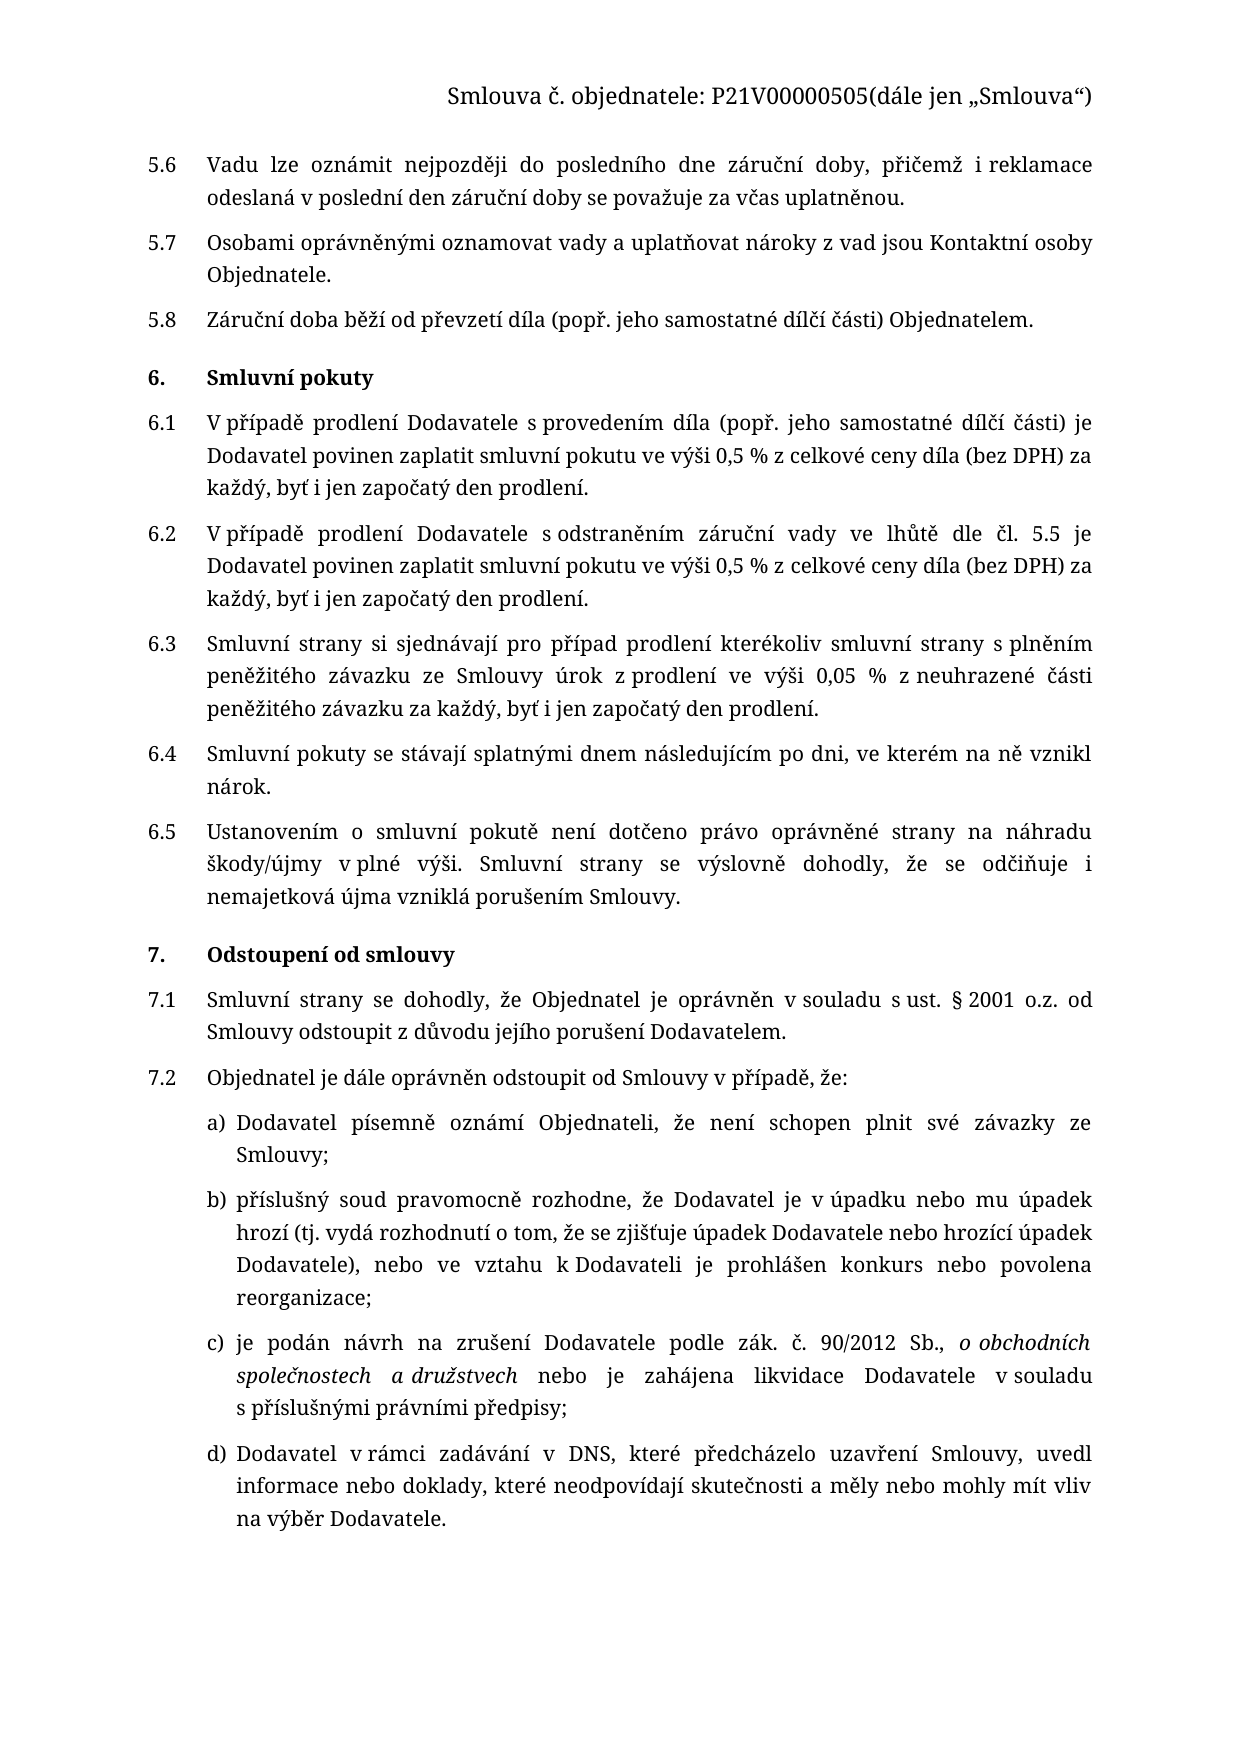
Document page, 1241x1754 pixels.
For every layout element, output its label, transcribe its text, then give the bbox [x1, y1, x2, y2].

list V případě prodlení Dodavatele s provedením díla (popř. jeho samostatné dílčí části) je Dodavatel povinen zaplatit smluvní pokutu ve výši 0,5 % z celkové ceny díla (bez DPH) za každý, byť i jen započatý den prodlení. [148, 408, 1093, 502]
list Odstoupení od smlouvy [148, 940, 1093, 968]
list Smluvní pokuty [148, 363, 1093, 392]
list Osobami oprávněnými oznamovat vady a uplatňovat nároky z vad jsou Kontaktní osoby Objednatele. [148, 228, 1093, 289]
list Smluvní pokuty se stávají splatnými dnem následujícím po dni, ve kterém na ně vznikl nárok. [148, 739, 1093, 800]
list Záruční doba běží od převzetí díla (popř. jeho samostatné dílčí části) Objednatelem. [148, 306, 1093, 334]
list příslušný soud pravomocně rozhodne, že Dodavatel je v úpadku nebo mu úpadek hrozí (tj. vydá rozhodnutí o tom, že se zjišťuje úpadek Dodavatele nebo hrozící úpadek Dodavatele), nebo ve vztahu k Dodavateli je prohlášen konkurs nebo povolena reorganizace; [207, 1185, 1093, 1312]
list Dodavatel v rámci zadávání v DNS, které předcházelo uzavření Smlouvy, uvedl informace nebo doklady, které neodpovídají skutečnosti a měly nebo mohly mít vliv na výběr Dodavatele. [207, 1439, 1093, 1532]
list Objednatel je dále oprávněn odstoupit od Smlouvy v případě, že: [148, 1063, 1093, 1091]
list V případě prodlení Dodavatele s odstraněním záruční vady ve lhůtě dle čl. 5.5 je Dodavatel povinen zaplatit smluvní pokutu ve výši 0,5 % z celkové ceny díla (bez DPH) za každý, byť i jen započatý den prodlení. [148, 519, 1093, 612]
list je podán návrh na zrušení Dodavatele podle zák. č. 90/2012 Sb., o obchodních společnostech a družstvech nebo je zahájena likvidace Dodavatele v souladu s příslušnými právními předpisy; [207, 1328, 1093, 1422]
list Vadu lze oznámit nejpozději do posledního dne záruční doby, přičemž i reklamace odeslaná v poslední den záruční doby se považuje za včas uplatněnou. [148, 150, 1093, 211]
list Ustanovením o smluvní pokutě není dotčeno právo oprávněné strany na náhradu škody/újmy v plné výši. Smluvní strany se výslovně dohodly, že se odčiňuje i nemajetková újma vzniklá porušením Smlouvy. [148, 817, 1093, 911]
list Smluvní strany se dohodly, že Objednatel je oprávněn v souladu s ust. § 2001 o.z. od Smlouvy odstoupit z důvodu jejího porušení Dodavatelem. [148, 985, 1093, 1046]
list Smluvní strany si sjednávají pro případ prodlení kterékoliv smluvní strany s plněním peněžitého závazku ze Smlouvy úrok z prodlení ve výši 0,05 % z neuhrazené části peněžitého závazku za každý, byť i jen započatý den prodlení. [148, 629, 1093, 723]
list Dodavatel písemně oznámí Objednateli, že není schopen plnit své závazky ze Smlouvy; [207, 1108, 1093, 1169]
